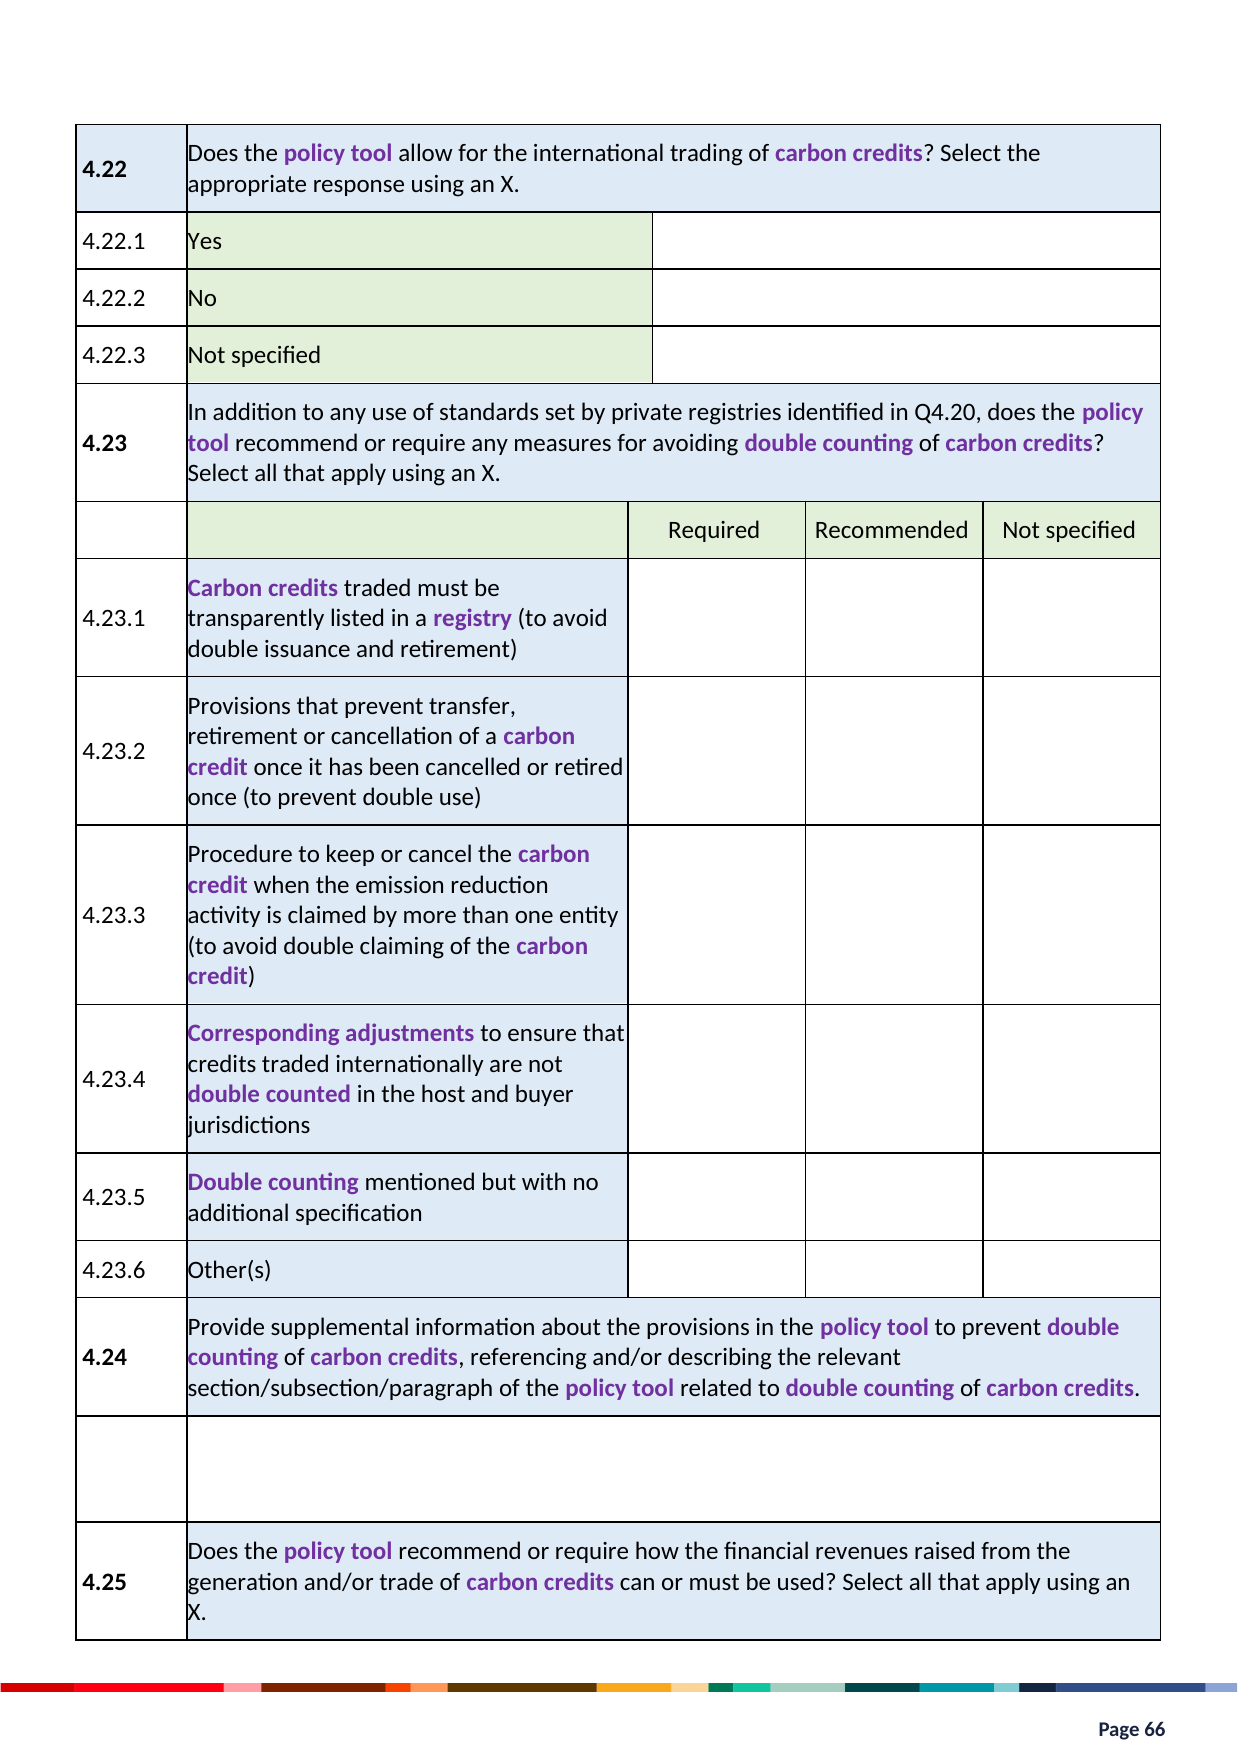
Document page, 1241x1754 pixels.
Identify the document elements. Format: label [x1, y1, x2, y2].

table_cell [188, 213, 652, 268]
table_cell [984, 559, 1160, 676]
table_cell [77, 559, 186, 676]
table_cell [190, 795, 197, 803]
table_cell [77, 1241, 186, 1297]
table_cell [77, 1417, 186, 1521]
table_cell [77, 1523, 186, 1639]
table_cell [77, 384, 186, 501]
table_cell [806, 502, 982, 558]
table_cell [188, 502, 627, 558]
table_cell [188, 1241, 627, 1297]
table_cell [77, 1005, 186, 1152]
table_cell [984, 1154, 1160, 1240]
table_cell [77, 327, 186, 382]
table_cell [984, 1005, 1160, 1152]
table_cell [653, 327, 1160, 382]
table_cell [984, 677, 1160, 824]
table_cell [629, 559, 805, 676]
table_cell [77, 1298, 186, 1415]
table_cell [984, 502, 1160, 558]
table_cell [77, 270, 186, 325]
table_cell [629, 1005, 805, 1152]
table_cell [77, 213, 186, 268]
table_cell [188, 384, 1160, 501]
picture [0, 1683, 1236, 1692]
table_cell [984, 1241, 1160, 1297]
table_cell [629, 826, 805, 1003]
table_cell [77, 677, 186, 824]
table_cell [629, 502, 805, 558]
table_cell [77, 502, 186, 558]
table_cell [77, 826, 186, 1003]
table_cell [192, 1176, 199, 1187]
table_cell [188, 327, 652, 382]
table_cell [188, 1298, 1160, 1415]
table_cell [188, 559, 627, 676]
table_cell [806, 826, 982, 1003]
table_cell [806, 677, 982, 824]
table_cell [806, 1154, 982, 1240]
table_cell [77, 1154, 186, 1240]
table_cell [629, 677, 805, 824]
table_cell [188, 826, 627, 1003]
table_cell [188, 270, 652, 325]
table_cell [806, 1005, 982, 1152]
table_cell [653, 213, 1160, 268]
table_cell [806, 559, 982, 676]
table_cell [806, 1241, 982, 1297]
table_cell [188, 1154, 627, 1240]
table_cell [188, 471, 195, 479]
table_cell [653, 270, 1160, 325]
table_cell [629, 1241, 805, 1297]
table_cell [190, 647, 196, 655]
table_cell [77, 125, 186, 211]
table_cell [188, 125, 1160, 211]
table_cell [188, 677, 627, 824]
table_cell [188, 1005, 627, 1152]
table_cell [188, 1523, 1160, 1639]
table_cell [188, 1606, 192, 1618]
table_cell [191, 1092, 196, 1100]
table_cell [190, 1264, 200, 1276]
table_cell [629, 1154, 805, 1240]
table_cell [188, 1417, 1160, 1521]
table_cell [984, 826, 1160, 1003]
